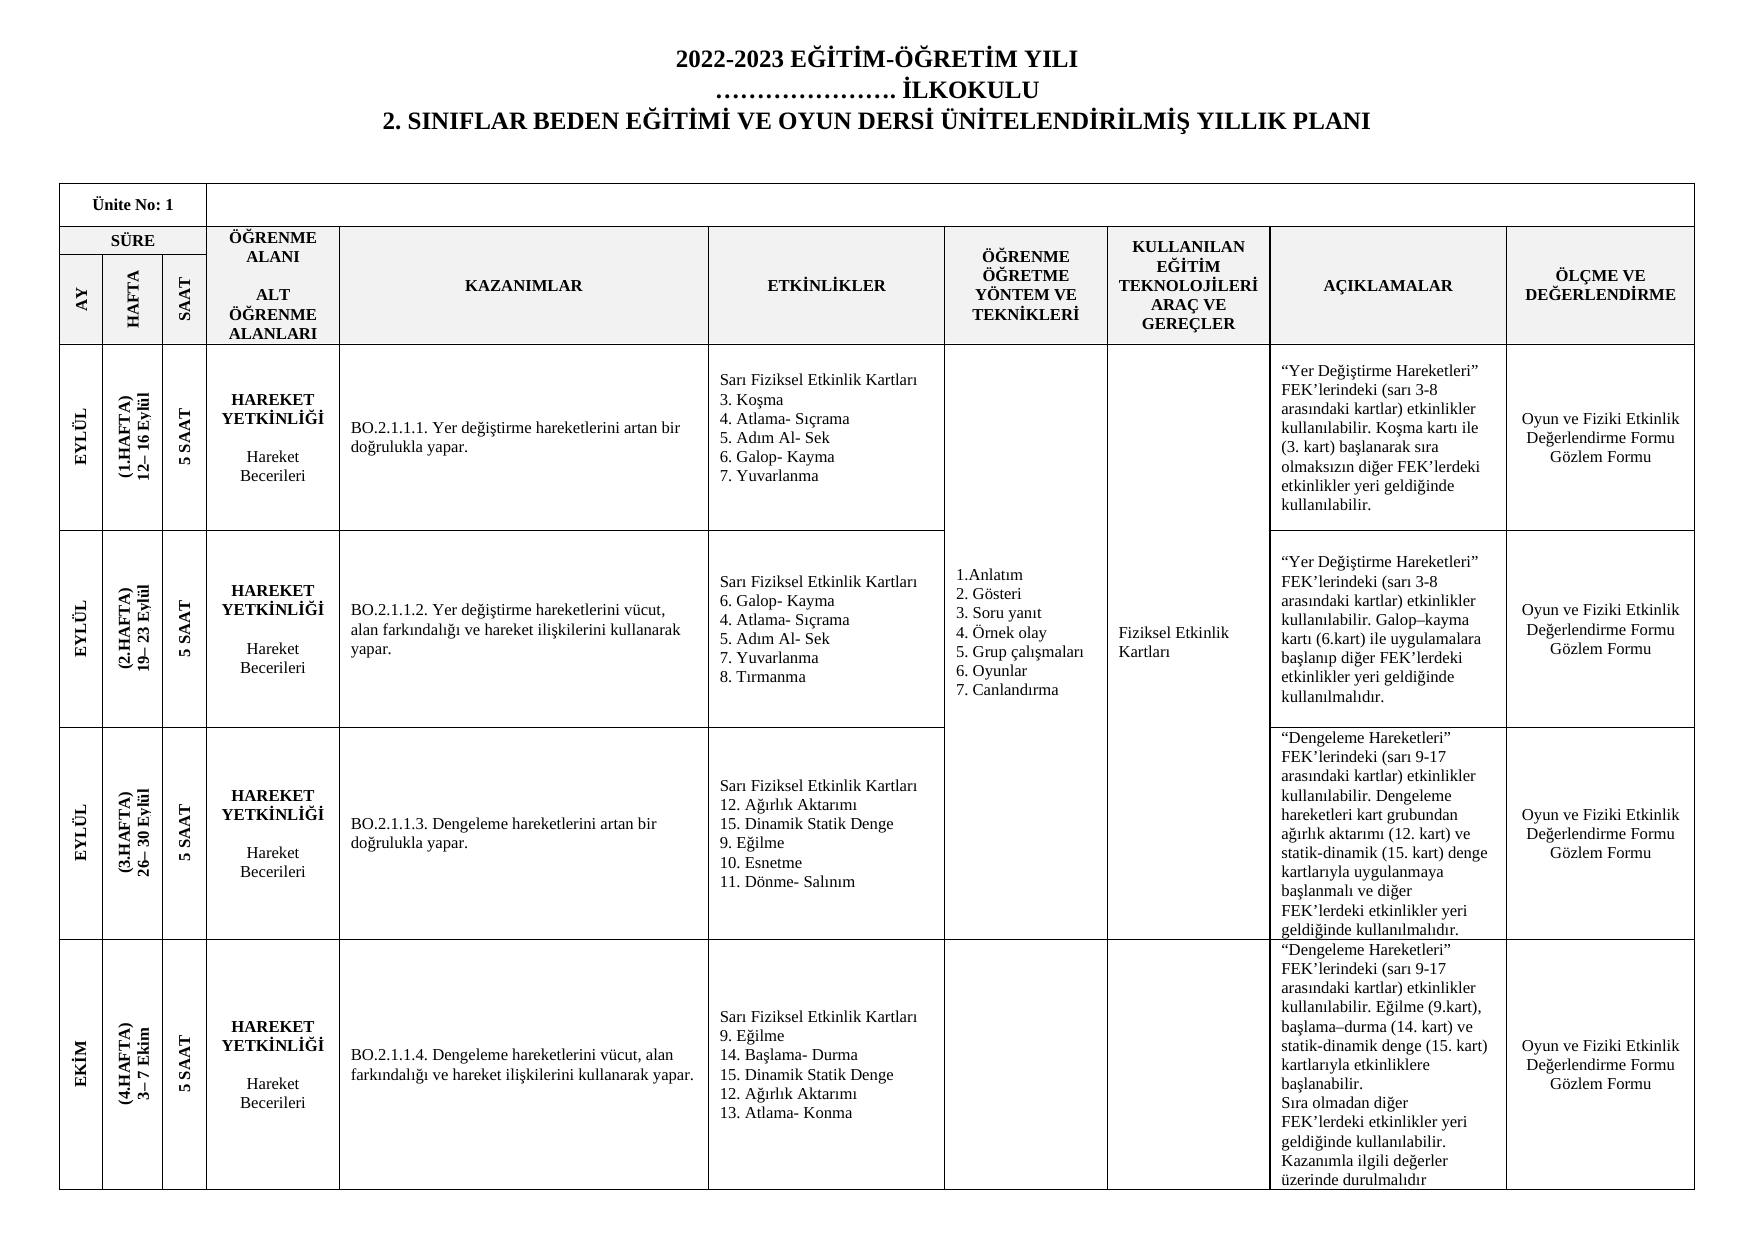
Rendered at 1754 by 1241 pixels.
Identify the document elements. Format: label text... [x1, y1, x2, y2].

table_cell 5 SAAT [163, 345, 206, 530]
table_cell (1.HAFTA) 12– 16 Eylül [103, 345, 162, 530]
table_cell KAZANIMLAR [340, 227, 708, 343]
table_cell EKİM [60, 940, 102, 1189]
table_cell EYLÜL [60, 345, 102, 530]
table_cell Oyun ve Fiziki Etkinlik Değerlendirme Formu Gözlem Formu [1507, 345, 1694, 530]
table_cell Oyun ve Fiziki Etkinlik Değerlendirme Formu Gözlem Formu [1507, 728, 1694, 939]
table_cell ÖLÇME VE DEĞERLENDİRME [1507, 227, 1694, 343]
table_cell (4.HAFTA) 3– 7 Ekim [103, 940, 162, 1189]
table_cell HAREKET YETKİNLİĞİ Hareket Becerileri [207, 345, 339, 530]
table_cell HAFTA [103, 255, 162, 343]
table_cell “Yer Değiştirme Hareketleri” FEK’lerindeki (sarı 3-8 arasındaki kartlar) etkinlikler kullanılabilir. Galop–kayma kartı (6.kart) ile uygulamalara başlanıp diğer FEK’lerdeki etkinlikler yeri geldiğinde kullanılmalıdır. [1271, 531, 1506, 727]
table_cell Sarı Fiziksel Etkinlik Kartları 3. Koşma 4. Atlama- Sıçrama 5. Adım Al- Sek 6. Galop- Kayma 7. Yuvarlanma [709, 345, 944, 530]
table_cell (2.HAFTA) 19– 23 Eylül [103, 531, 162, 727]
table_cell “Dengeleme Hareketleri” FEK’lerindeki (sarı 9-17 arasındaki kartlar) etkinlikler kullanılabilir. Dengeleme hareketleri kart grubundan ağırlık aktarımı (12. kart) ve statik-dinamik (15. kart) denge kartlarıyla uygulanmaya başlanmalı ve diğer FEK’lerdeki etkinlikler yeri geldiğinde kullanılmalıdır. [1271, 728, 1506, 939]
table_cell BO.2.1.1.1. Yer değiştirme hareketlerini artan bir doğrulukla yapar. [340, 345, 708, 530]
table_header [207, 184, 1694, 226]
table_cell 5 SAAT [163, 728, 206, 939]
text …………………. İLKOKULU [59, 75, 1695, 104]
table_cell EYLÜL [60, 531, 102, 727]
text 2022-2023 EĞİTİM-ÖĞRETİM YILI [59, 44, 1695, 73]
table_header Ünite No: 1 [60, 184, 206, 226]
table_cell [945, 940, 1107, 1189]
table_cell BO.2.1.1.4. Dengeleme hareketlerini vücut, alan farkındalığı ve hareket ilişkilerini kullanarak yapar. [340, 940, 708, 1189]
text 2. SINIFLAR BEDEN EĞİTİMİ VE OYUN DERSİ ÜNİTELENDİRİLMİŞ YILLIK PLANI [59, 106, 1695, 135]
table_cell Oyun ve Fiziki Etkinlik Değerlendirme Formu Gözlem Formu [1507, 531, 1694, 727]
table_cell HAREKET YETKİNLİĞİ Hareket Becerileri [207, 940, 339, 1189]
table_cell Fiziksel Etkinlik Kartları [1108, 345, 1269, 939]
table_cell 1.Anlatım 2. Gösteri 3. Soru yanıt 4. Örnek olay 5. Grup çalışmaları 6. Oyunlar 7. Canlandırma [945, 345, 1107, 939]
table_cell EYLÜL [60, 728, 102, 939]
table_cell BO.2.1.1.3. Dengeleme hareketlerini artan bir doğrulukla yapar. [340, 728, 708, 939]
table_cell HAREKET YETKİNLİĞİ Hareket Becerileri [207, 531, 339, 727]
table_cell ÖĞRENME ALANI ALT ÖĞRENME ALANLARI [207, 227, 339, 343]
table_cell SAAT [163, 255, 206, 343]
table_cell AÇIKLAMALAR [1271, 227, 1506, 343]
table_cell Sarı Fiziksel Etkinlik Kartları 6. Galop- Kayma 4. Atlama- Sıçrama 5. Adım Al- Sek 7. Yuvarlanma 8. Tırmanma [709, 531, 944, 727]
table_cell 5 SAAT [163, 531, 206, 727]
table_cell BO.2.1.1.2. Yer değiştirme hareketlerini vücut, alan farkındalığı ve hareket ilişkilerini kullanarak yapar. [340, 531, 708, 727]
table_cell KULLANILAN EĞİTİM TEKNOLOJİLERİ ARAÇ VE GEREÇLER [1108, 227, 1269, 343]
table_cell ÖĞRENME ÖĞRETME YÖNTEM VE TEKNİKLERİ [945, 227, 1107, 343]
table_cell [1108, 940, 1269, 1189]
table_cell Sarı Fiziksel Etkinlik Kartları 12. Ağırlık Aktarımı 15. Dinamik Statik Denge 9. Eğilme 10. Esnetme 11. Dönme- Salınım [709, 728, 944, 939]
table_cell Sarı Fiziksel Etkinlik Kartları 9. Eğilme 14. Başlama- Durma 15. Dinamik Statik Denge 12. Ağırlık Aktarımı 13. Atlama- Konma [709, 940, 944, 1189]
table_cell AY [60, 255, 102, 343]
table_cell “Dengeleme Hareketleri” FEK’lerindeki (sarı 9-17 arasındaki kartlar) etkinlikler kullanılabilir. Eğilme (9.kart), başlama–durma (14. kart) ve statik-dinamik denge (15. kart) kartlarıyla etkinliklere başlanabilir. Sıra olmadan diğer FEK’lerdeki etkinlikler yeri geldiğinde kullanılabilir. Kazanımla ilgili değerler üzerinde durulmalıdır [1271, 940, 1506, 1189]
table_cell HAREKET YETKİNLİĞİ Hareket Becerileri [207, 728, 339, 939]
table_cell Oyun ve Fiziki Etkinlik Değerlendirme Formu Gözlem Formu [1507, 940, 1694, 1189]
table_cell “Yer Değiştirme Hareketleri” FEK’lerindeki (sarı 3-8 arasındaki kartlar) etkinlikler kullanılabilir. Koşma kartı ile (3. kart) başlanarak sıra olmaksızın diğer FEK’lerdeki etkinlikler yeri geldiğinde kullanılabilir. [1271, 345, 1506, 530]
table_cell SÜRE [60, 227, 206, 254]
table_cell 5 SAAT [163, 940, 206, 1189]
table_cell (3.HAFTA) 26– 30 Eylül [103, 728, 162, 939]
table_cell ETKİNLİKLER [709, 227, 944, 343]
